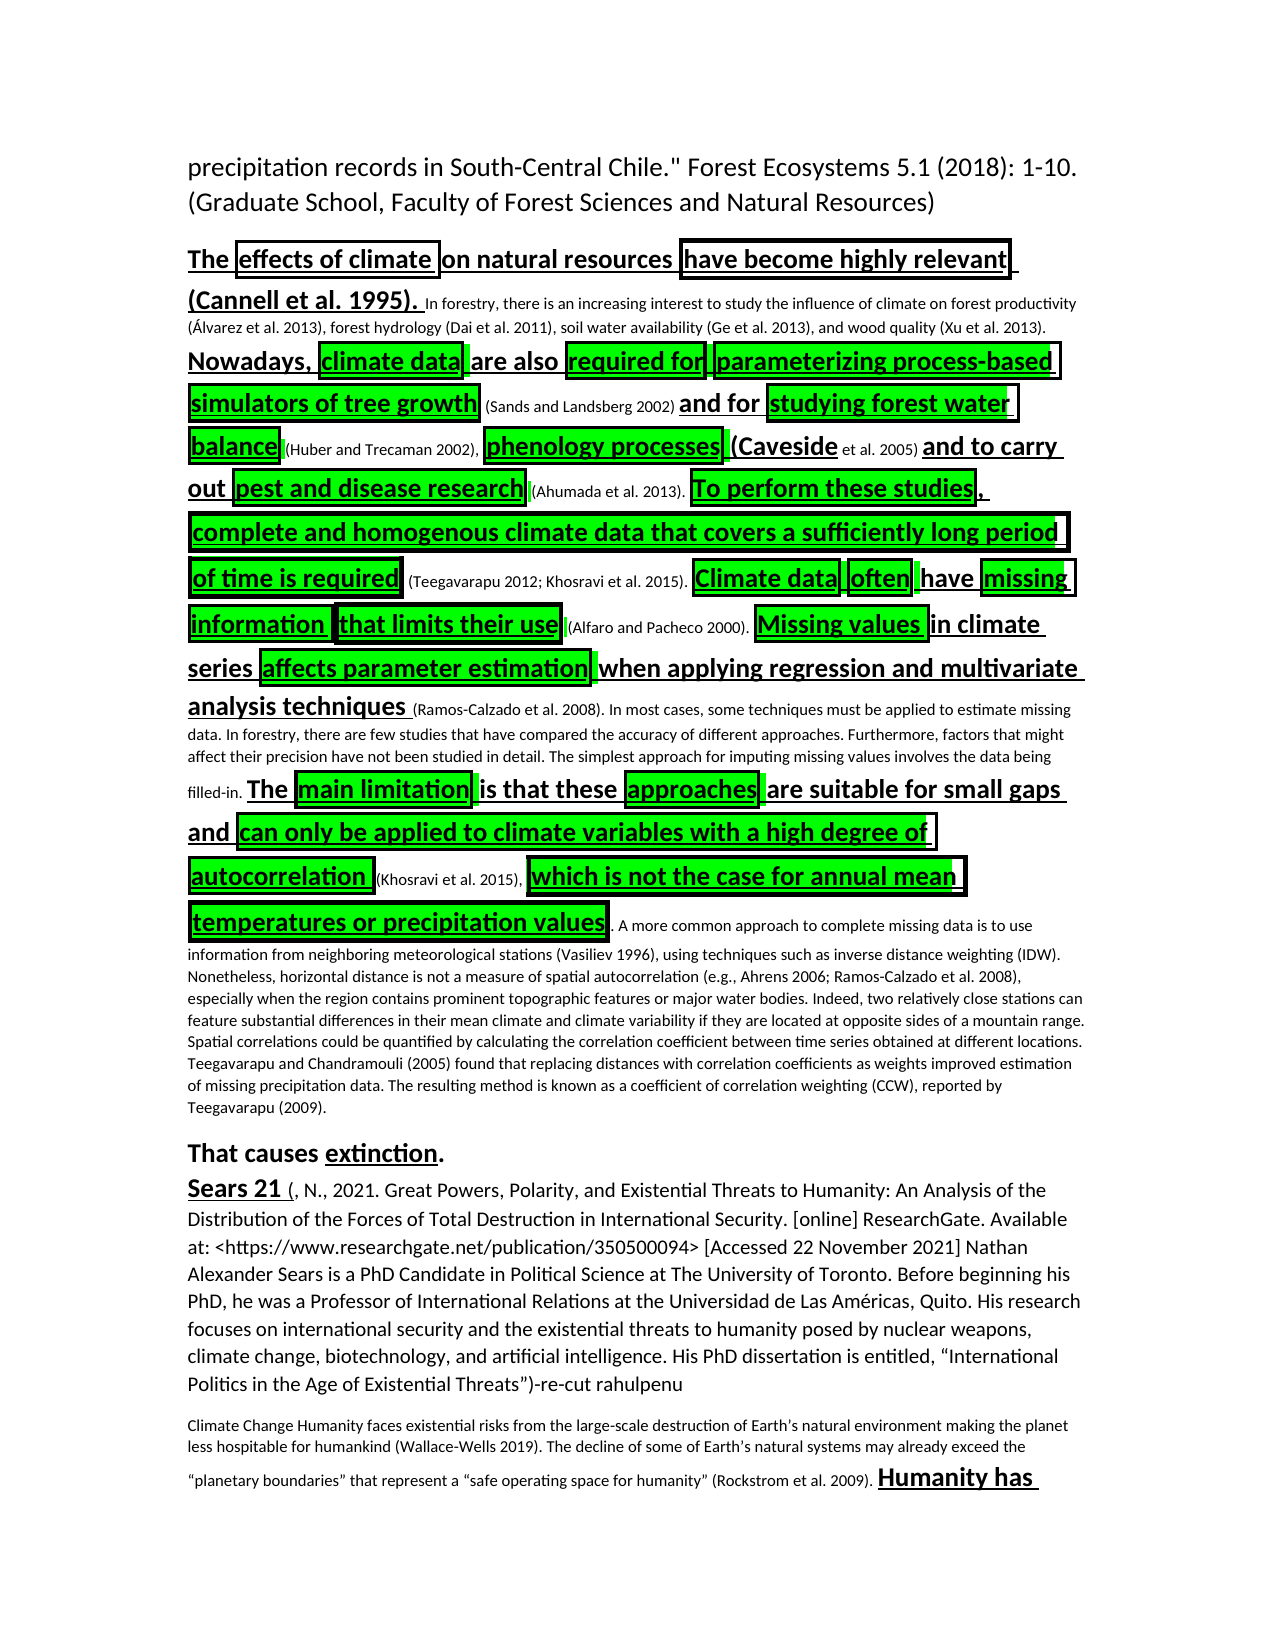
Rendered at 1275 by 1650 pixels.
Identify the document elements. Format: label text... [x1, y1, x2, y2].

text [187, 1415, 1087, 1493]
subtitle That causes extinction. [187, 1136, 1087, 1169]
text The effects of climate on natural resources have become highly relevant (Cannell et al. 1995). In forestry, there is an increasing interest to study the influence of climate on forest productivity (Álvarez et al. 2013), forest hydrology (Dai et al. 2011), soil water availability (Ge et al. 2013), and wood quality (Xu et al. 2013). Nowadays, climate data are also required for parameterizing process-based simulators of tree growth (Sands and Landsberg 2002) and for studying forest water balance (Huber and Trecaman 2002), phenology processes (Caveside et al. 2005) and to carry out pest and disease research (Ahumada et al. 2013). To perform these studies, complete and homogenous climate data that covers a sufficiently long period of time is required (Teegavarapu 2012; Khosravi et al. 2015). Climate data often have missing information that limits their use (Alfaro and Pacheco 2000). Missing values in climate series affects parameter estimation when applying regression and multivariate analysis techniques (Ramos-Calzado et al. 2008). In most cases, some techniques must be applied to estimate missing data. In forestry, there are few studies that have compared the accuracy of different approaches. Furthermore, factors that might affect their precision have not been studied in detail. The simplest approach for imputing missing values involves the data being filled-in. The main limitation is that these approaches are suitable for small gaps and can only be applied to climate variables with a high degree of autocorrelation (Khosravi et al. 2015), which is not the case for annual mean temperatures or precipitation values. A more common approach to complete missing data is to use information from neighboring meteorological stations (Vasiliev 1996), using techniques such as inverse distance weighting (IDW). Nonetheless, horizontal distance is not a measure of spatial autocorrelation (e.g., Ahrens 2006; Ramos-Calzado et al. 2008), especially when the region contains prominent topographic features or major water bodies. Indeed, two relatively close stations can feature substantial differences in their mean climate and climate variability if they are located at opposite sides of a mountain range. Spatial correlations could be quantified by calculating the correlation coefficient between time series obtained at different locations. Teegavarapu and Chandramouli (2005) found that replacing distances with correlation coefficients as weights improved estimation of missing precipitation data. The resulting method is known as a coefficient of correlation weighting (CCW), reported by Teegavarapu (2009). [187, 238, 1087, 1118]
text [187, 150, 1087, 219]
text Sears 21 (, N., 2021. Great Powers, Polarity, and Existential Threats to Humanity: An Analysis of the Distribution of the Forces of Total Destruction in International Security. [online] ResearchGate. Available at: <https://www.researchgate.net/publication/350500094> [Accessed 22 November 2021] Nathan Alexander Sears is a PhD Candidate in Political Science at The University of Toronto. Before beginning his PhD, he was a Professor of International Relations at the Universidad de Las Américas, Quito. His research focuses on international security and the existential threats to humanity posed by nuclear weapons, climate change, biotechnology, and artificial intelligence. His PhD dissertation is entitled, “International Politics in the Age of Existential Threats”)-re-cut rahulpenu [187, 1171, 1087, 1396]
